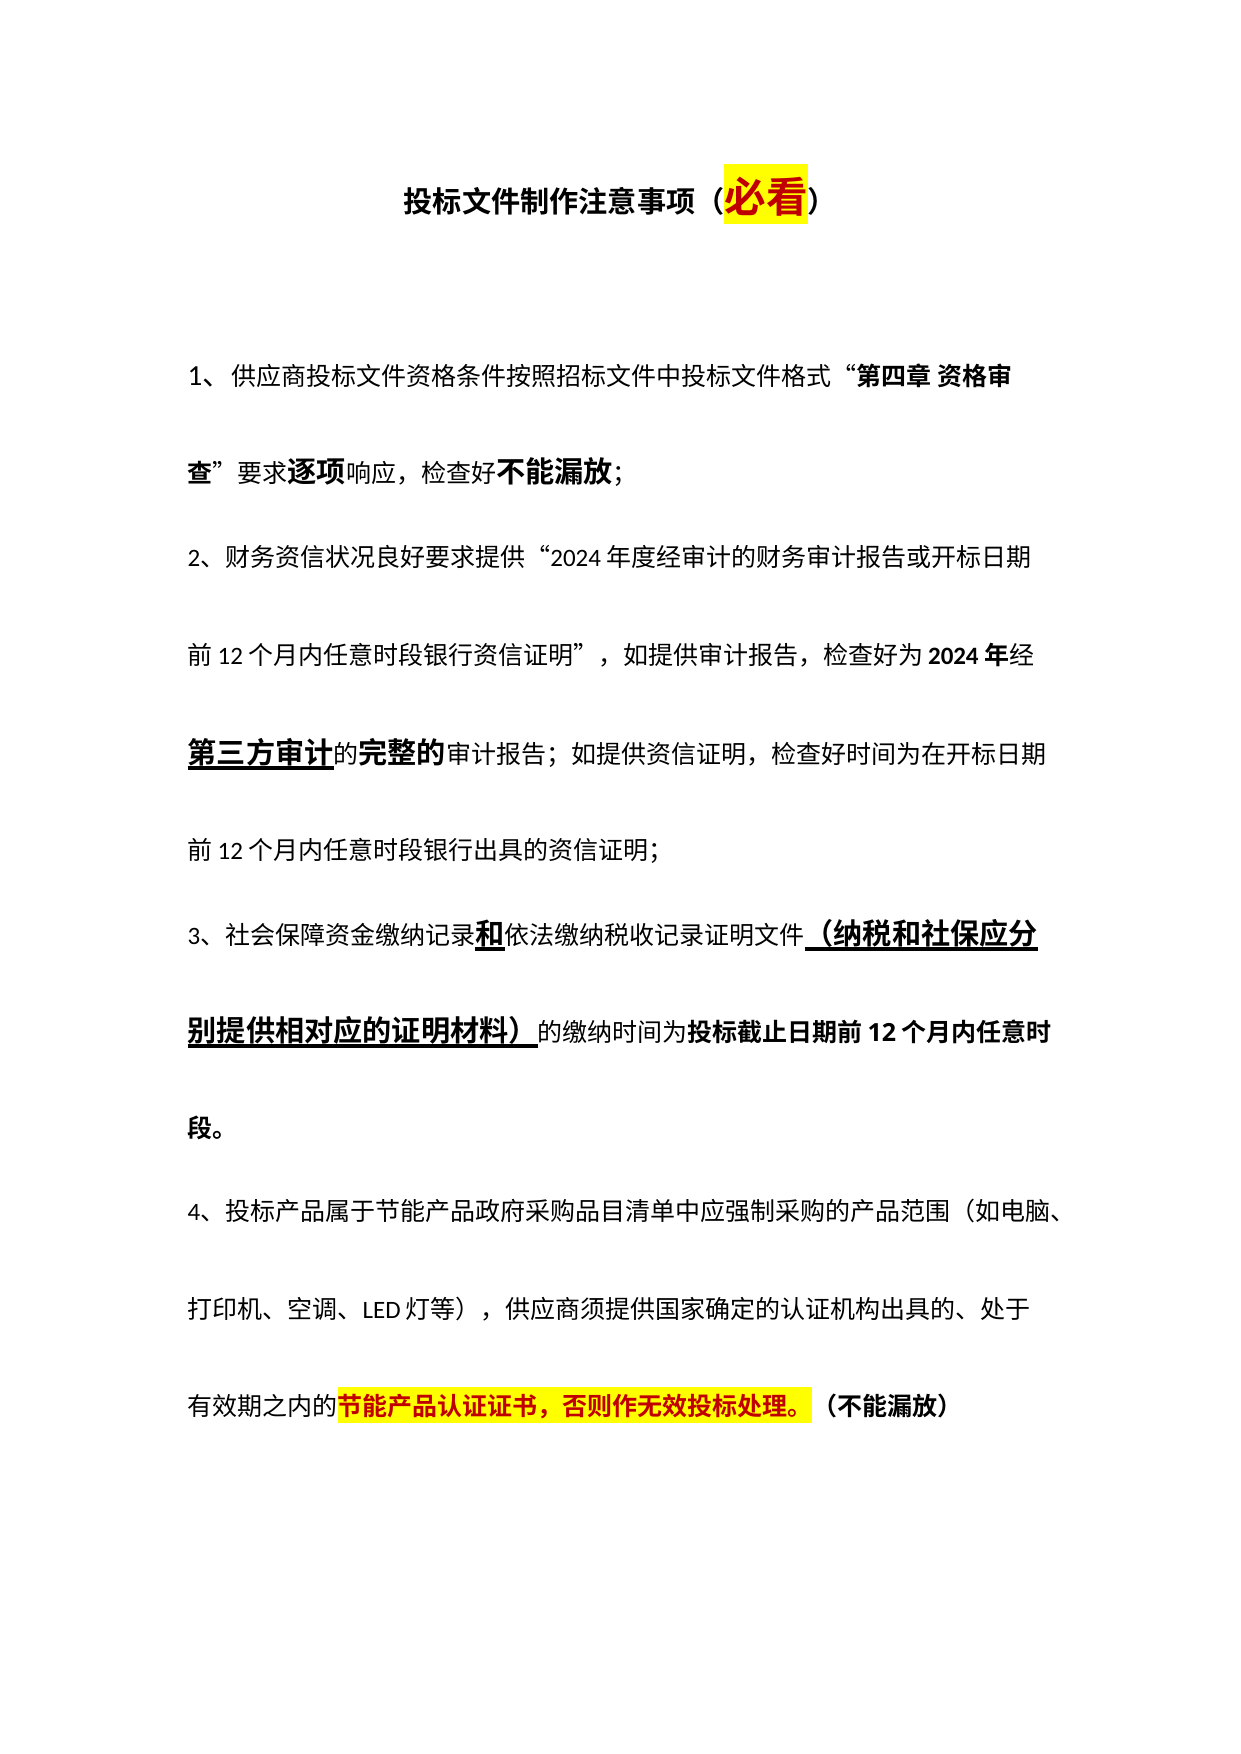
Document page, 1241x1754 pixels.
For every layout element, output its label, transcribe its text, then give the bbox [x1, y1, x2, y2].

list 社会保障资金缴纳记录和依法缴纳税收记录证明文件（纳税和社保应分别提供相对应的证明材料）的缴纳时间为投标截止日期前12个月内任意时段。 [187, 899, 1053, 1159]
text 投标文件制作注意事项（必看） [187, 162, 1053, 227]
list 财务资信状况良好要求提供“2024年度经审计的财务审计报告或开标日期前12个月内任意时段银行资信证明”，如提供审计报告，检查好为2024 年经第三方审计的完整的审计报告；如提供资信证明，检查好时间为在开标日期前12个月内任意时段银行出具的资信证明； [187, 523, 1053, 881]
list 投标产品属于节能产品政府采购品目清单中应强制采购的产品范围（如电脑、打印机、空调、LED灯等），供应商须提供国家确定的认证机构出具的、处于有效期之内的节能产品认证证书，否则作无效投标处理。（不能漏放） [187, 1177, 1053, 1437]
list 供应商投标文件资格条件按照招标文件中投标文件格式“第四章 资格审查”要求逐项响应，检查好不能漏放； [187, 340, 1053, 502]
